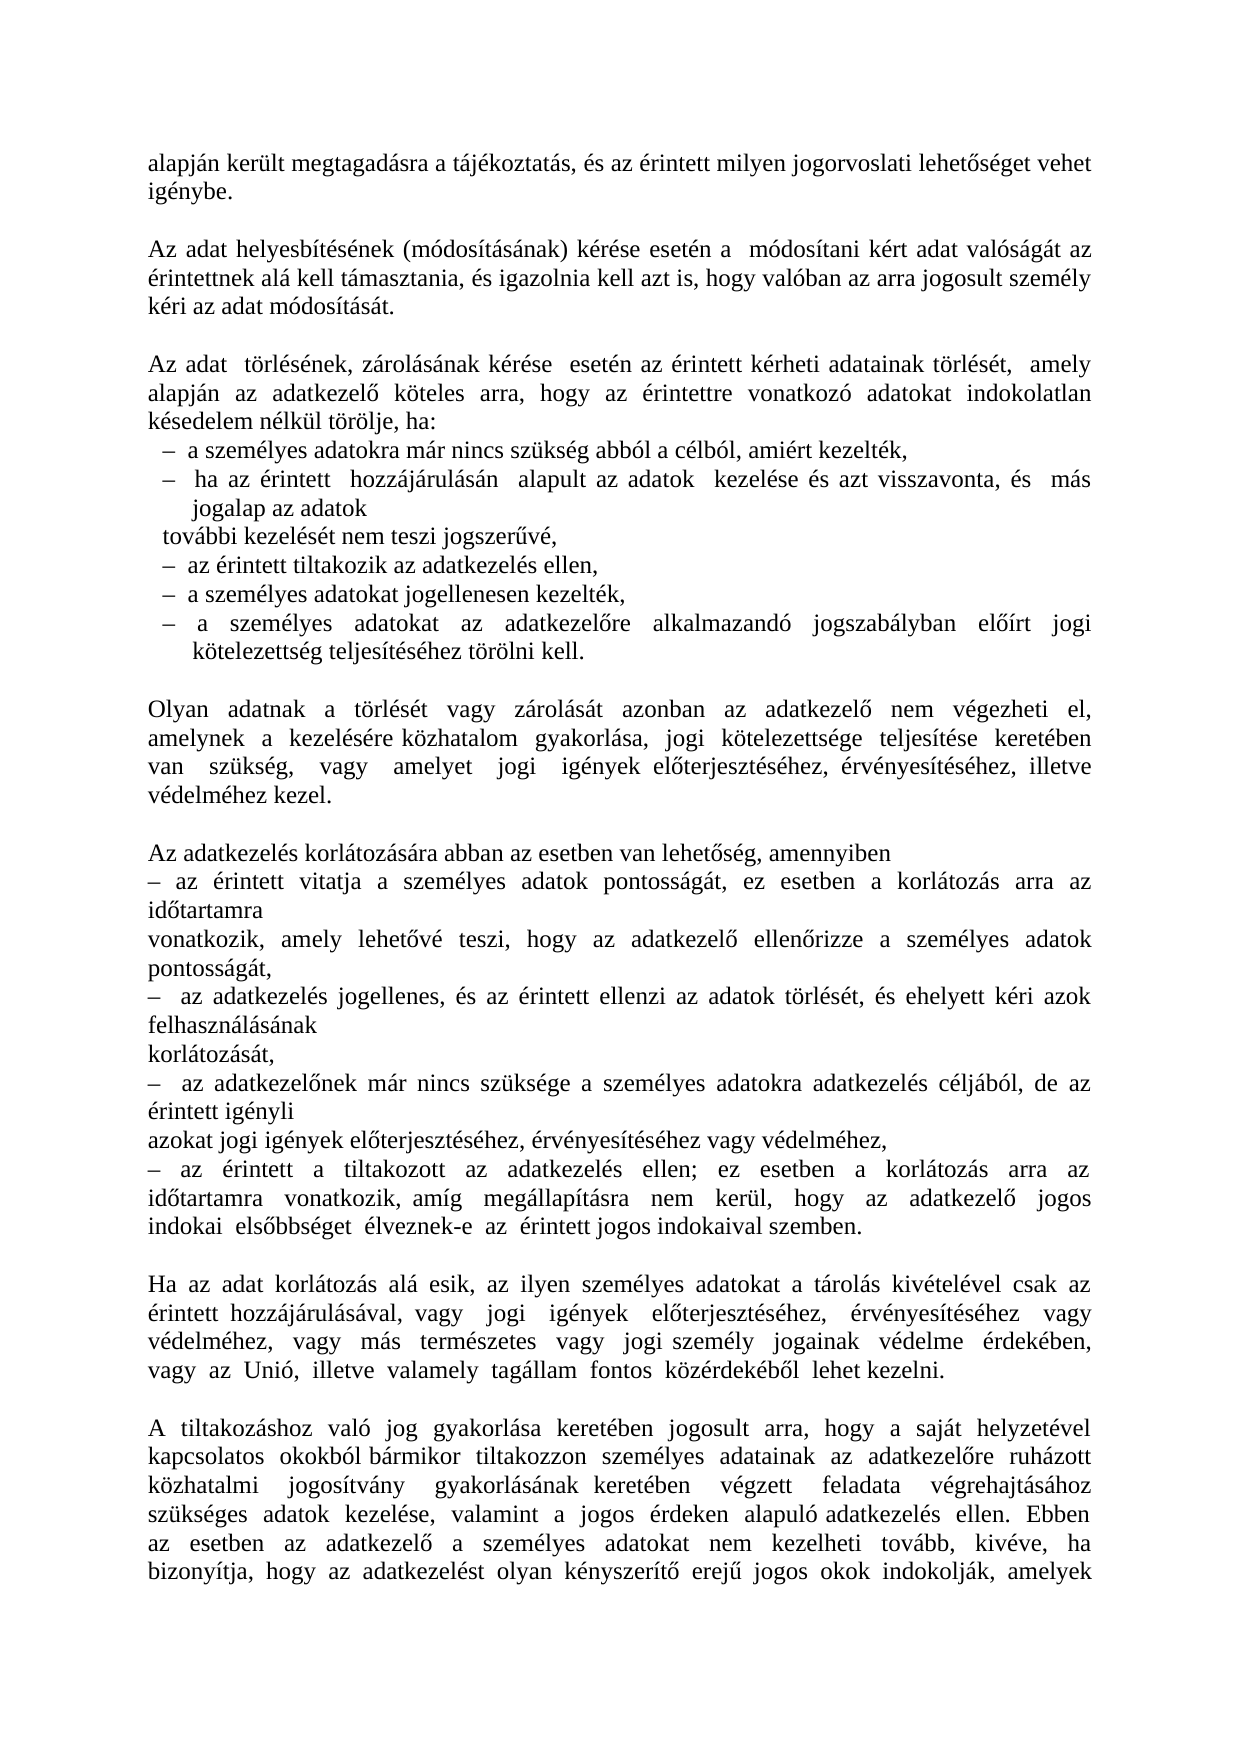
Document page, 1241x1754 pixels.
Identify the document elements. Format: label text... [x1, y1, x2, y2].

text további kezelését nem teszi jogszerűvé, [162, 521, 1093, 550]
text – ha az érintett hozzájárulásán alapult az adatok kezelése és azt visszavonta, és más jogalap az adatok [162, 464, 1093, 521]
text – a személyes adatokat az adatkezelőre alkalmazandó jogszabályban előírt jogi kötelezettség teljesítéséhez törölni kell. [162, 608, 1093, 665]
text Ha az adat korlátozás alá esik, az ilyen személyes adatokat a tárolás kivételével csak az érintett hozzájárulásával, vagy jogi igények előterjesztéséhez, érvényesítéséhez vagy védelméhez, vagy más természetes vagy jogi személy jogainak védelme érdekében, vagy az Unió, illetve valamely tagállam fontos közérdekéből lehet kezelni. [148, 1269, 1093, 1384]
text vonatkozik, amely lehetővé teszi, hogy az adatkezelő ellenőrizze a személyes adatok pontosságát, [148, 924, 1093, 981]
text – az adatkezelőnek már nincs szüksége a személyes adatokra adatkezelés céljából, de az érintett igényli [148, 1068, 1093, 1125]
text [148, 148, 1093, 205]
text – az érintett vitatja a személyes adatok pontosságát, ez esetben a korlátozás arra az időtartamra [148, 866, 1093, 924]
text korlátozását, [148, 1039, 1093, 1068]
text – az adatkezelés jogellenes, és az érintett ellenzi az adatok törlését, és ehelyett kéri azok felhasználásának [148, 981, 1093, 1039]
text – a személyes adatokra már nincs szükség abból a célból, amiért kezelték, [162, 435, 1093, 464]
text – a személyes adatokat jogellenesen kezelték, [162, 579, 1093, 608]
text Olyan adatnak a törlését vagy zárolását azonban az adatkezelő nem végezheti el, amelynek a kezelésére közhatalom gyakorlása, jogi kötelezettsége teljesítése keretében van szükség, vagy amelyet jogi igények előterjesztéséhez, érvényesítéséhez, illetve védelméhez kezel. [148, 694, 1093, 809]
text azokat jogi igények előterjesztéséhez, érvényesítéséhez vagy védelméhez, [148, 1125, 1093, 1154]
text Az adat helyesbítésének (módosításának) kérése esetén a módosítani kért adat valóságát az érintettnek alá kell támasztania, és igazolnia kell azt is, hogy valóban az arra jogosult személy kéri az adat módosítását. [148, 234, 1093, 320]
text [148, 1413, 1093, 1585]
text – az érintett a tiltakozott az adatkezelés ellen; ez esetben a korlátozás arra az időtartamra vonatkozik, amíg megállapításra nem kerül, hogy az adatkezelő jogos indokai elsőbbséget élveznek-e az érintett jogos indokaival szemben. [148, 1154, 1093, 1240]
text – az érintett tiltakozik az adatkezelés ellen, [162, 550, 1093, 579]
text Az adatkezelés korlátozására abban az esetben van lehetőség, amennyiben [148, 838, 1093, 866]
text Az adat törlésének, zárolásának kérése esetén az érintett kérheti adatainak törlését, amely alapján az adatkezelő köteles arra, hogy az érintettre vonatkozó adatokat indokolatlan késedelem nélkül törölje, ha: [148, 349, 1093, 435]
